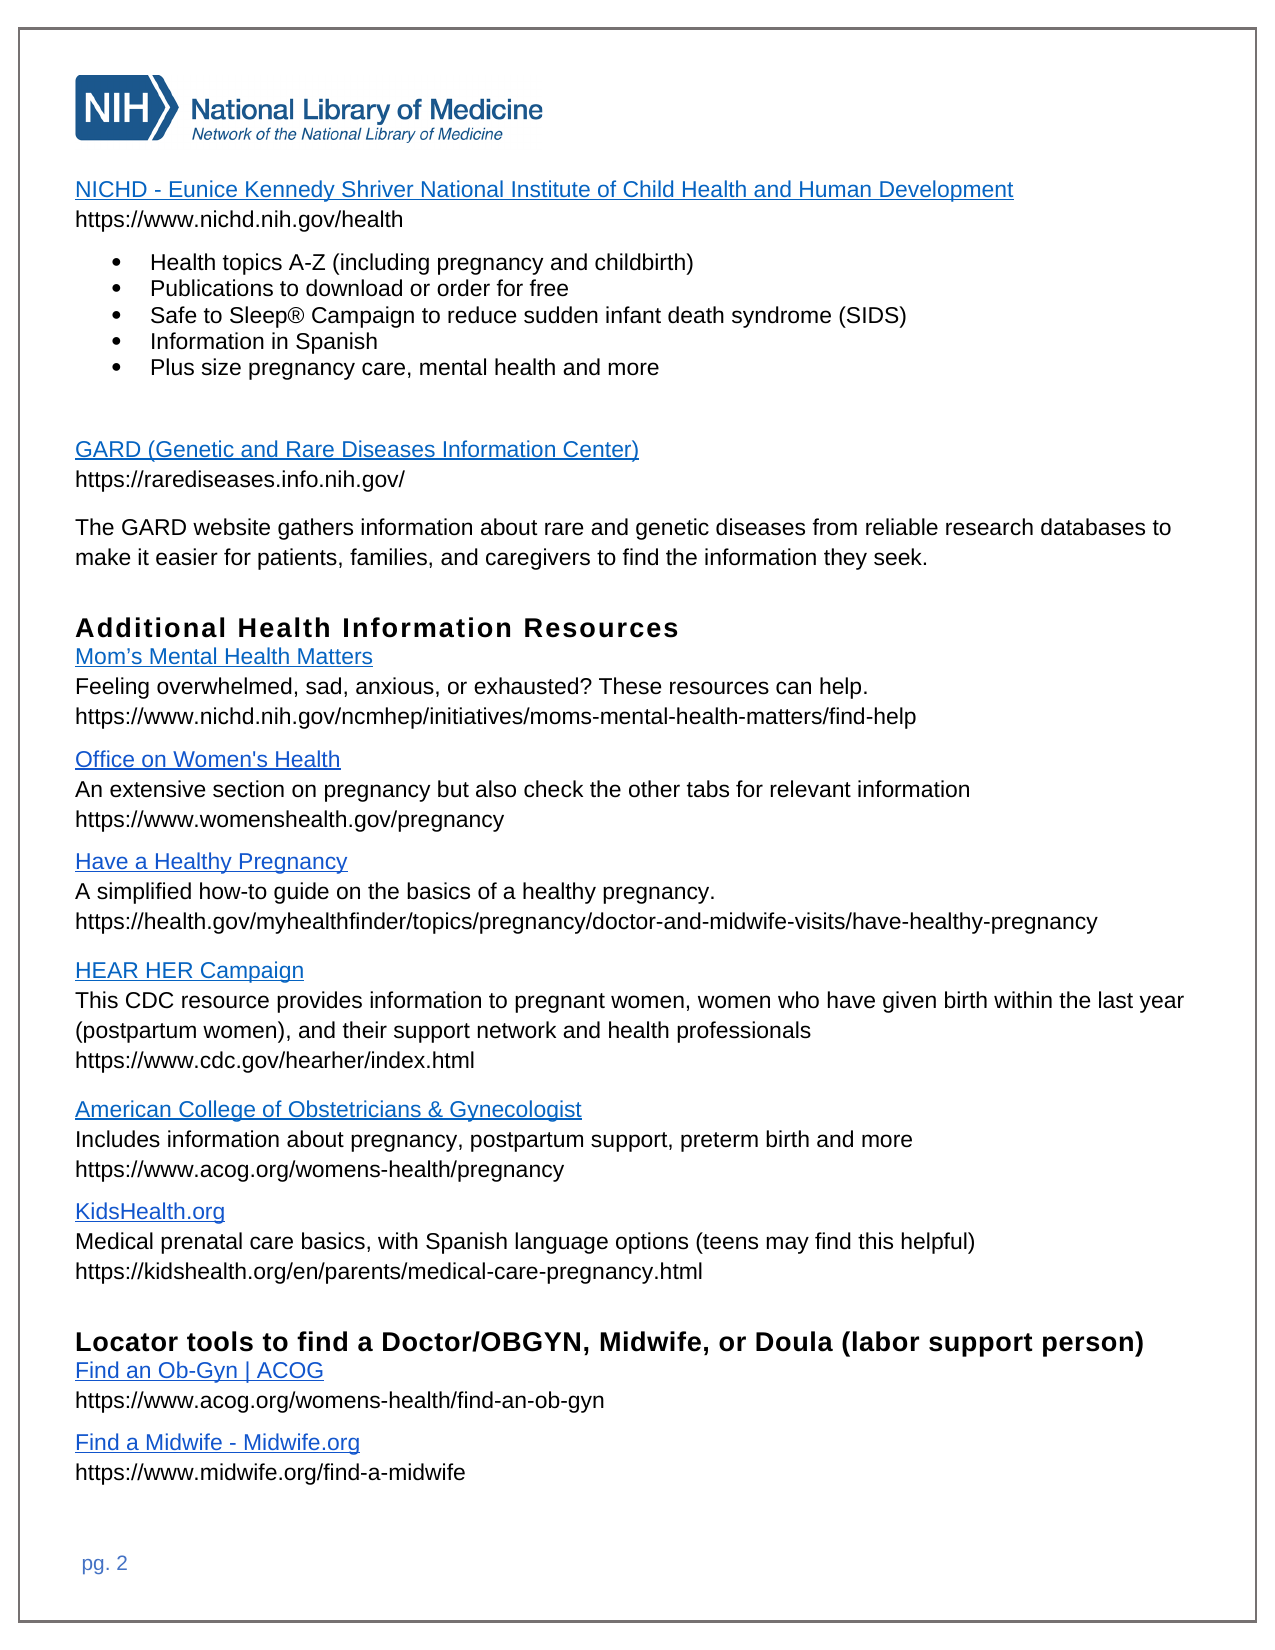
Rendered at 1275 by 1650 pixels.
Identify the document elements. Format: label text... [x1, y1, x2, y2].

text Mom’s Mental Health Matters Feeling overwhelmed, sad, anxious, or exhausted? These resources can help. https://www.nichd.nih.gov/ncmhep/initiatives/moms-mental-health-matters/find-help [75, 643, 1200, 729]
text The GARD website gathers information about rare and genetic diseases from reliable research databases to make it easier for patients, families, and caregivers to find the information they seek. [75, 514, 1200, 571]
text HEAR HER Campaign This CDC resource provides information to pregnant women, women who have given birth within the last year (postpartum women), and their support network and health professionals https://www.cdc.gov/hearher/index.html [75, 957, 1200, 1073]
text Find an Ob-Gyn | ACOG https://www.acog.org/womens-health/find-an-ob-gyn [75, 1357, 1200, 1413]
subtitle Locator tools to find a Doctor/OBGYN, Midwife, or Doula (labor support person) [75, 1326, 1200, 1357]
text Office on Women's Health An extensive section on pregnancy but also check the other tabs for relevant information https://www.womenshealth.gov/pregnancy [75, 746, 1200, 832]
list Plus size pregnancy care, mental health and more [112, 354, 1200, 381]
text GARD (Genetic and Rare Diseases Information Center) https://rarediseases.info.nih.gov/ [75, 436, 1200, 492]
text Have a Healthy Pregnancy A simplified how-to guide on the basics of a healthy pregnancy. https://health.gov/myhealthfinder/topics/pregnancy/doctor-and-midwife-visits/have-healthy-pregnancy [75, 848, 1200, 934]
list Safe to Sleep® Campaign to reduce sudden infant death syndrome (SIDS) [112, 302, 1200, 328]
text Find a Midwife - Midwife.org https://www.midwife.org/find-a-midwife [75, 1429, 1200, 1486]
picture [75, 75, 543, 150]
list Information in Spanish [112, 328, 1200, 354]
text KidsHealth.org Medical prenatal care basics, with Spanish language options (teens may find this helpful) https://kidshealth.org/en/parents/medical-care-pregnancy.html [75, 1198, 1200, 1284]
list Publications to download or order for free [112, 275, 1200, 302]
text NICHD - Eunice Kennedy Shriver National Institute of Child Health and Human Development https://www.nichd.nih.gov/health [75, 176, 1200, 233]
list Health topics A-Z (including pregnancy and childbirth) [112, 249, 1200, 275]
text American College of Obstetricians & Gynecologist Includes information about pregnancy, postpartum support, preterm birth and more https://www.acog.org/womens-health/pregnancy [75, 1096, 1200, 1182]
subtitle Additional Health Information Resources [75, 612, 1200, 643]
